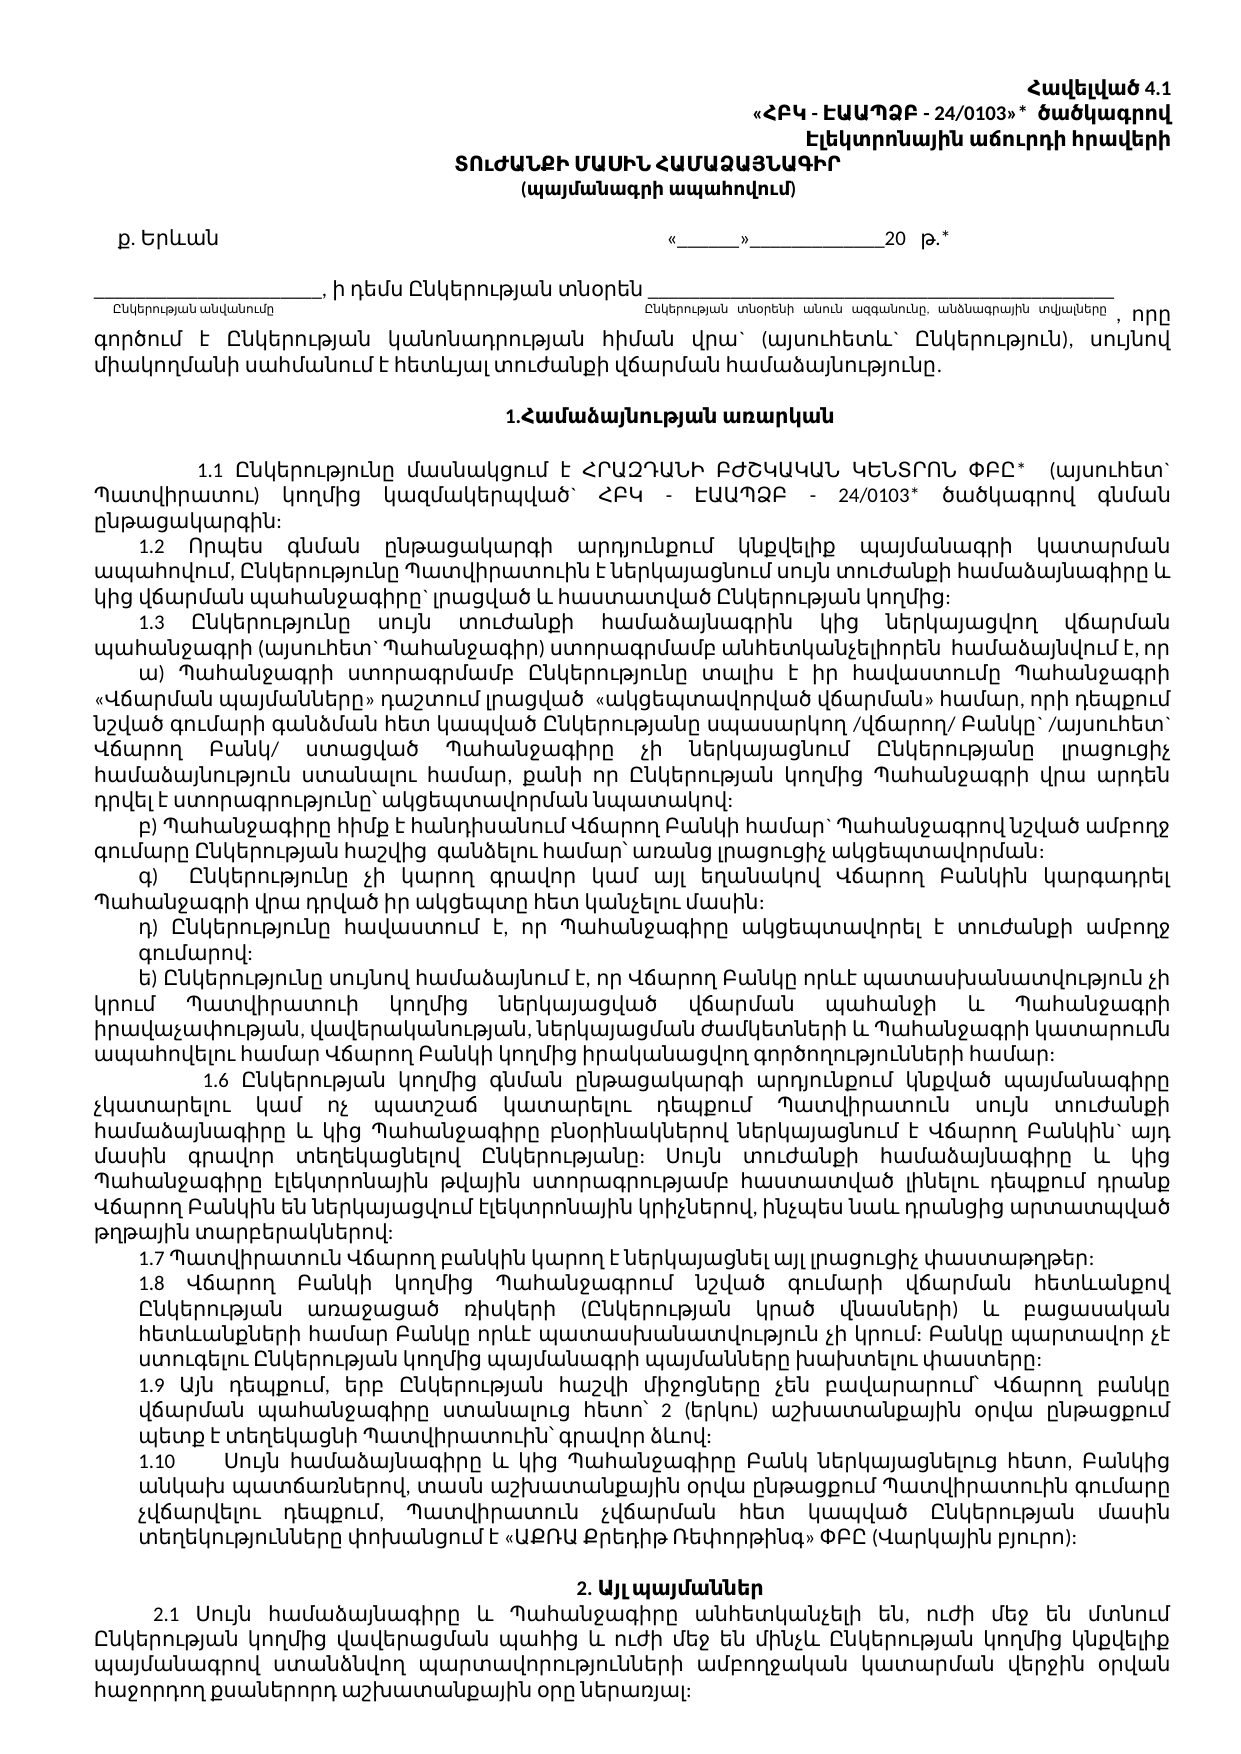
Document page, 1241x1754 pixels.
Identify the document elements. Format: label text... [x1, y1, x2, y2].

text 1.6 Ընկերության կողմից գնման ընթացակարգի արդյունքում կնքված պայմանագիրը չկատարելու կամ ոչ պատշաճ կատարելու դեպքում Պատվիրատուն սույն տուժանքի համաձայնագիրը և կից Պահանջագիրը բնօրինակներով ներկայացնում է Վճարող Բանկին` այդ մասին գրավոր տեղեկացնելով Ընկերությանը: Սույն տուժանքի համաձայնագիրը և կից Պահանջագիրը էլեկտրոնային թվային ստորագրությամբ հաստատված լինելու դեպքում դրանք Վճարող Բանկին են ներկայացվում էլեկտրոնային կրիչներով, ինչպես նաև դրանցից արտատպված թղթային տարբերակներով: [94, 1067, 1171, 1245]
text 2. Այլ պայմաններ [169, 1575, 1171, 1601]
text 1.1 Ընկերությունը մասնակցում է ՀՐԱԶԴԱՆԻ ԲԺՇԿԱԿԱՆ ԿԵՆՏՐՈՆ ՓԲԸ* (այսուհետ` Պատվիրատու) կողմից կազմակերպված` ՀԲԿ - ԷԱԱՊՁԲ - 24/0103* ծածկագրով գնման ընթացակարգին: [94, 457, 1171, 533]
text Էլեկտրոնային աճուրդի հրավերի [94, 126, 1171, 151]
text Հավելված 4.1 [94, 75, 1171, 100]
text ՏՈւԺԱՆՔԻ ՄԱՍԻՆ ՀԱՄԱՁԱՅՆԱԳԻՐ [94, 151, 1171, 177]
text 1.7 Պատվիրատուն Վճարող բանկին կարող է ներկայացնել այլ լրացուցիչ փաստաթղթեր: [138, 1245, 1171, 1270]
text 2.1 Սույն համաձայնագիրը և Պահանջագիրը անհետկանչելի են, ուժի մեջ են մտնում Ընկերության կողմից վավերացման պահից և ուժի մեջ են մինչև Ընկերության կողմից կնքվելիք պայմանագրով ստանձնվող պարտավորությունների ամբողջական կատարման վերջին օրվան հաջորդող քսաներորդ աշխատանքային օրը ներառյալ: [94, 1601, 1171, 1702]
text Ընկերության անվանումը Ընկերության տնօրենի անուն ազգանունը, անձնագրային տվյալները , որը գործում է Ընկերության կանոնադրության հիման վրա` (այսուհետև` Ընկերություն), սույնով միակողմանի սահմանում է հետևյալ տուժանքի վճարման համաձայնությունը. [94, 301, 1171, 377]
text ե) Ընկերությունը սույնով համաձայնում է, որ Վճարող Բանկը որևէ պատասխանատվություն չի կրում Պատվիրատուի կողմից ներկայացված վճարման պահանջի և Պահանջագրի իրավաչափության, վավերականության, ներկայացման ժամկետների և Պահանջագրի կատարումն ապահովելու համար Վճարող Բանկի կողմից իրականացվող գործողությունների համար: [94, 965, 1171, 1067]
text 1.9 Այն դեպքում, երբ Ընկերության հաշվի միջոցները չեն բավարարում՝ Վճարող բանկը վճարման պահանջագիրը ստանալուց հետո՝ 2 (երկու) աշխատանքային օրվա ընթացքում պետք է տեղեկացնի Պատվիրատուին՝ գրավոր ձևով: [138, 1372, 1171, 1448]
text գ) Ընկերությունը չի կարող գրավոր կամ այլ եղանակով Վճարող Բանկին կարգադրել Պահանջագրի վրա դրված իր ակցեպտը հետ կանչելու մասին: [94, 864, 1171, 914]
text 1.2 Որպես գնման ընթացակարգի արդյունքում կնքվելիք պայմանագրի կատարման ապահովում, Ընկերությունը Պատվիրատուին է ներկայացնում սույն տուժանքի համաձայնագիրը և կից վճարման պահանջագիրը` լրացված և հաստատված Ընկերության կողմից: [94, 533, 1171, 609]
text ք. Երևան «______»_____________20 թ.* [94, 225, 1171, 250]
text դ) Ընկերությունը հավաստում է, որ Պահանջագիրը ակցեպտավորել է տուժանքի ամբողջ գումարով: [138, 914, 1171, 965]
text «ՀԲԿ - ԷԱԱՊՁԲ - 24/0103»* ծածկագրով [94, 100, 1171, 126]
text բ) Պահանջագիրը հիմք է հանդիսանում Վճարող Բանկի համար` Պահանջագրով նշված ամբողջ գումարը Ընկերության հաշվից գանձելու համար՝ առանց լրացուցիչ ակցեպտավորման: [94, 813, 1171, 864]
text 1.10 Սույն համաձայնագիրը և կից Պահանջագիրը Բանկ ներկայացնելուց հետո, Բանկից անկախ պատճառներով, տասն աշխատանքային օրվա ընթացքում Պատվիրատուին գումարը չվճարվելու դեպքում, Պատվիրատուն չվճարման հետ կապված Ընկերության մասին տեղեկությունները փոխանցում է «ԱՔՌԱ Քրեդիթ Ռեփորթինգ» ՓԲԸ (Վարկային բյուրո): [138, 1448, 1171, 1550]
text ______________________, ի դեմս Ընկերության տնօրեն _____________________________________________ [94, 276, 1171, 301]
text 1.8 Վճարող Բանկի կողմից Պահանջագրում նշված գումարի վճարման հետևանքով Ընկերության առաջացած ռիսկերի (Ընկերության կրած վնասների) և բացասական հետևանքների համար Բանկը որևէ պատասխանատվություն չի կրում: Բանկը պարտավոր չէ ստուգելու Ընկերության կողմից պայմանագրի պայմանները խախտելու փաստերը: [138, 1270, 1171, 1372]
text 1.3 Ընկերությունը սույն տուժանքի համաձայնագրին կից ներկայացվող վճարման պահանջագրի (այսուհետ` Պահանջագիր) ստորագրմամբ անհետկանչելիորեն համաձայնվում է, որ [94, 609, 1171, 660]
text 1.Համաձայնության առարկան [169, 403, 1171, 428]
text (պայմանագրի ապահովում) [94, 177, 1171, 199]
text ա) Պահանջագրի ստորագրմամբ Ընկերությունը տալիս է իր հավաստումը Պահանջագրի «Վճարման պայմանները» դաշտում լրացված «ակցեպտավորված վճարման» համար, որի դեպքում նշված գումարի գանձման հետ կապված Ընկերությանը սպասարկող /վճարող/ Բանկը` /այսուհետ` Վճարող Բանկ/ ստացված Պահանջագիրը չի ներկայացնում Ընկերությանը լրացուցիչ համաձայնություն ստանալու համար, քանի որ Ընկերության կողմից Պահանջագրի վրա արդեն դրվել է ստորագրությունը՝ ակցեպտավորման նպատակով: [94, 660, 1171, 813]
